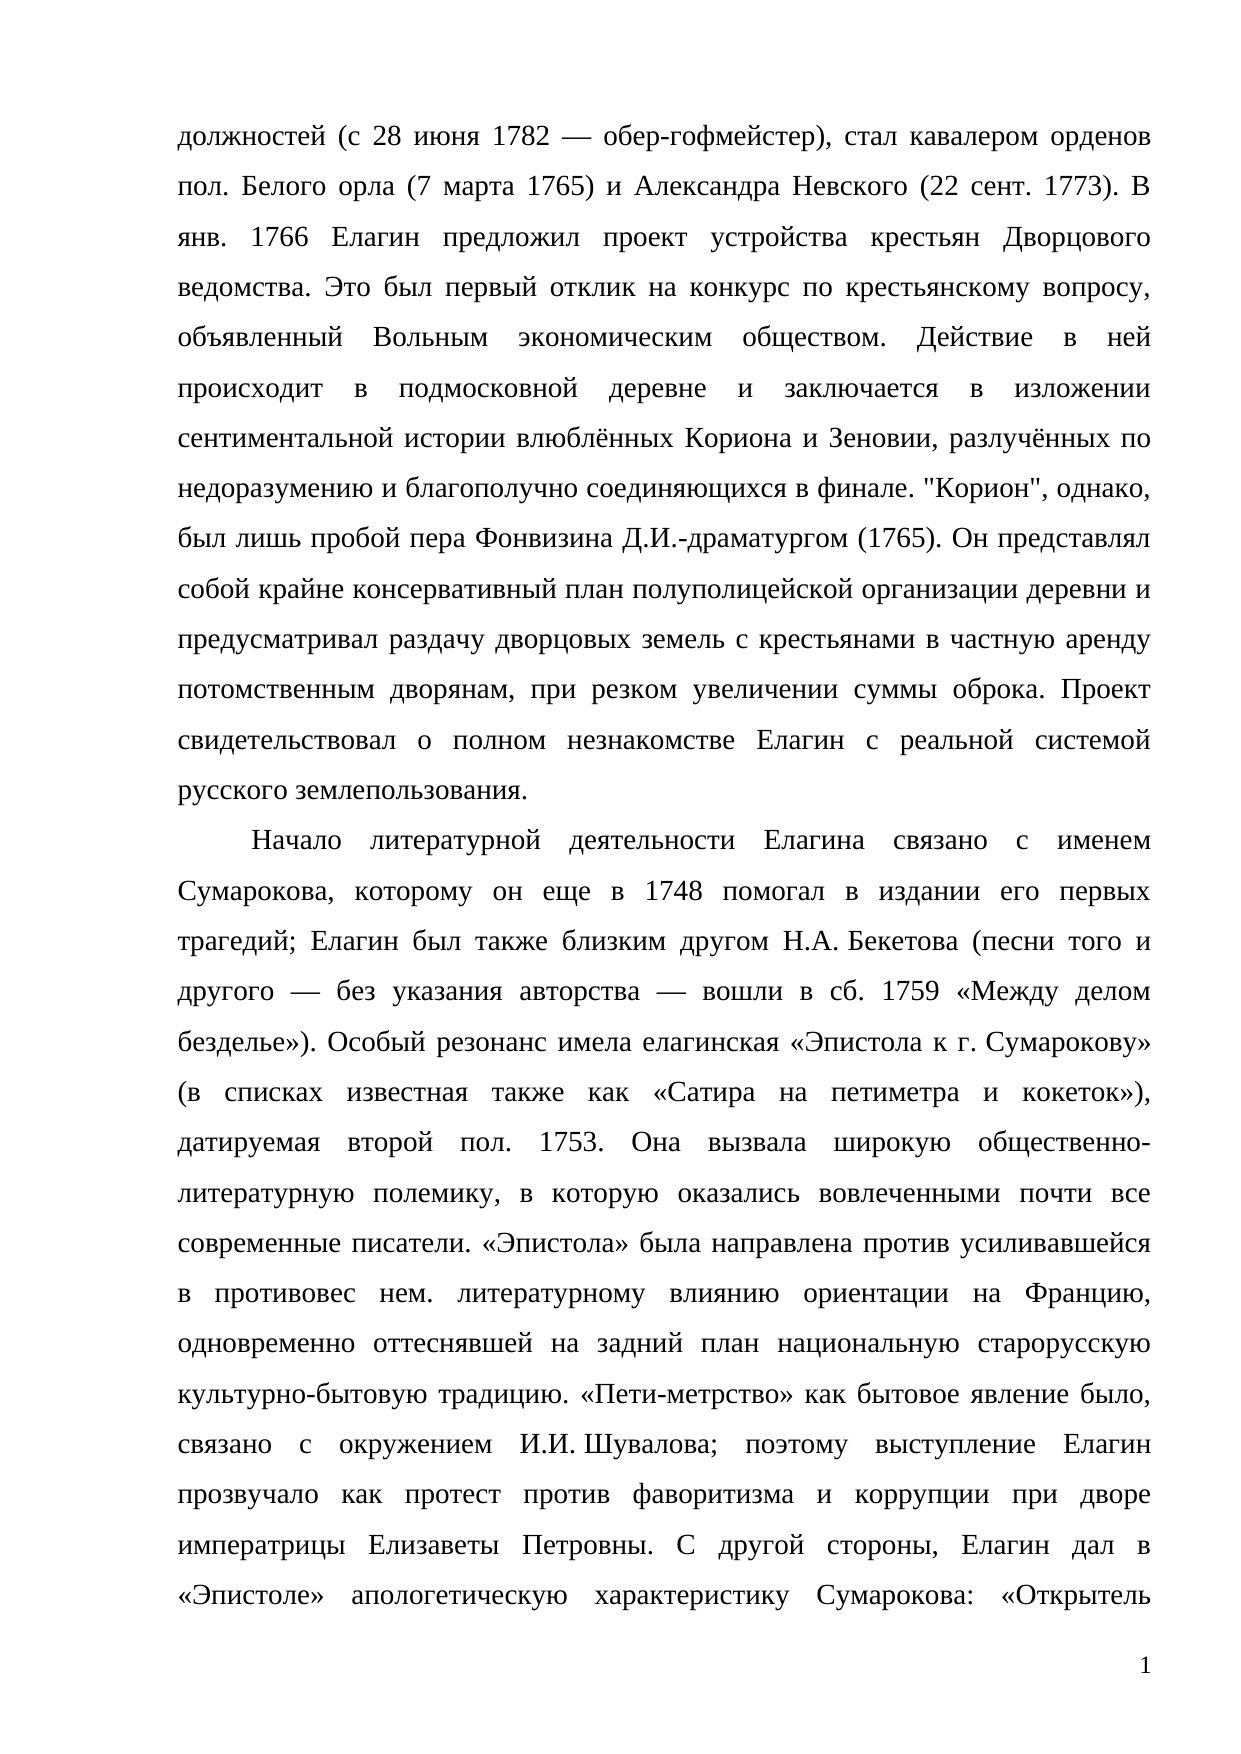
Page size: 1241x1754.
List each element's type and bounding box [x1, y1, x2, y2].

text [177, 118, 1152, 806]
text [177, 822, 1152, 1611]
